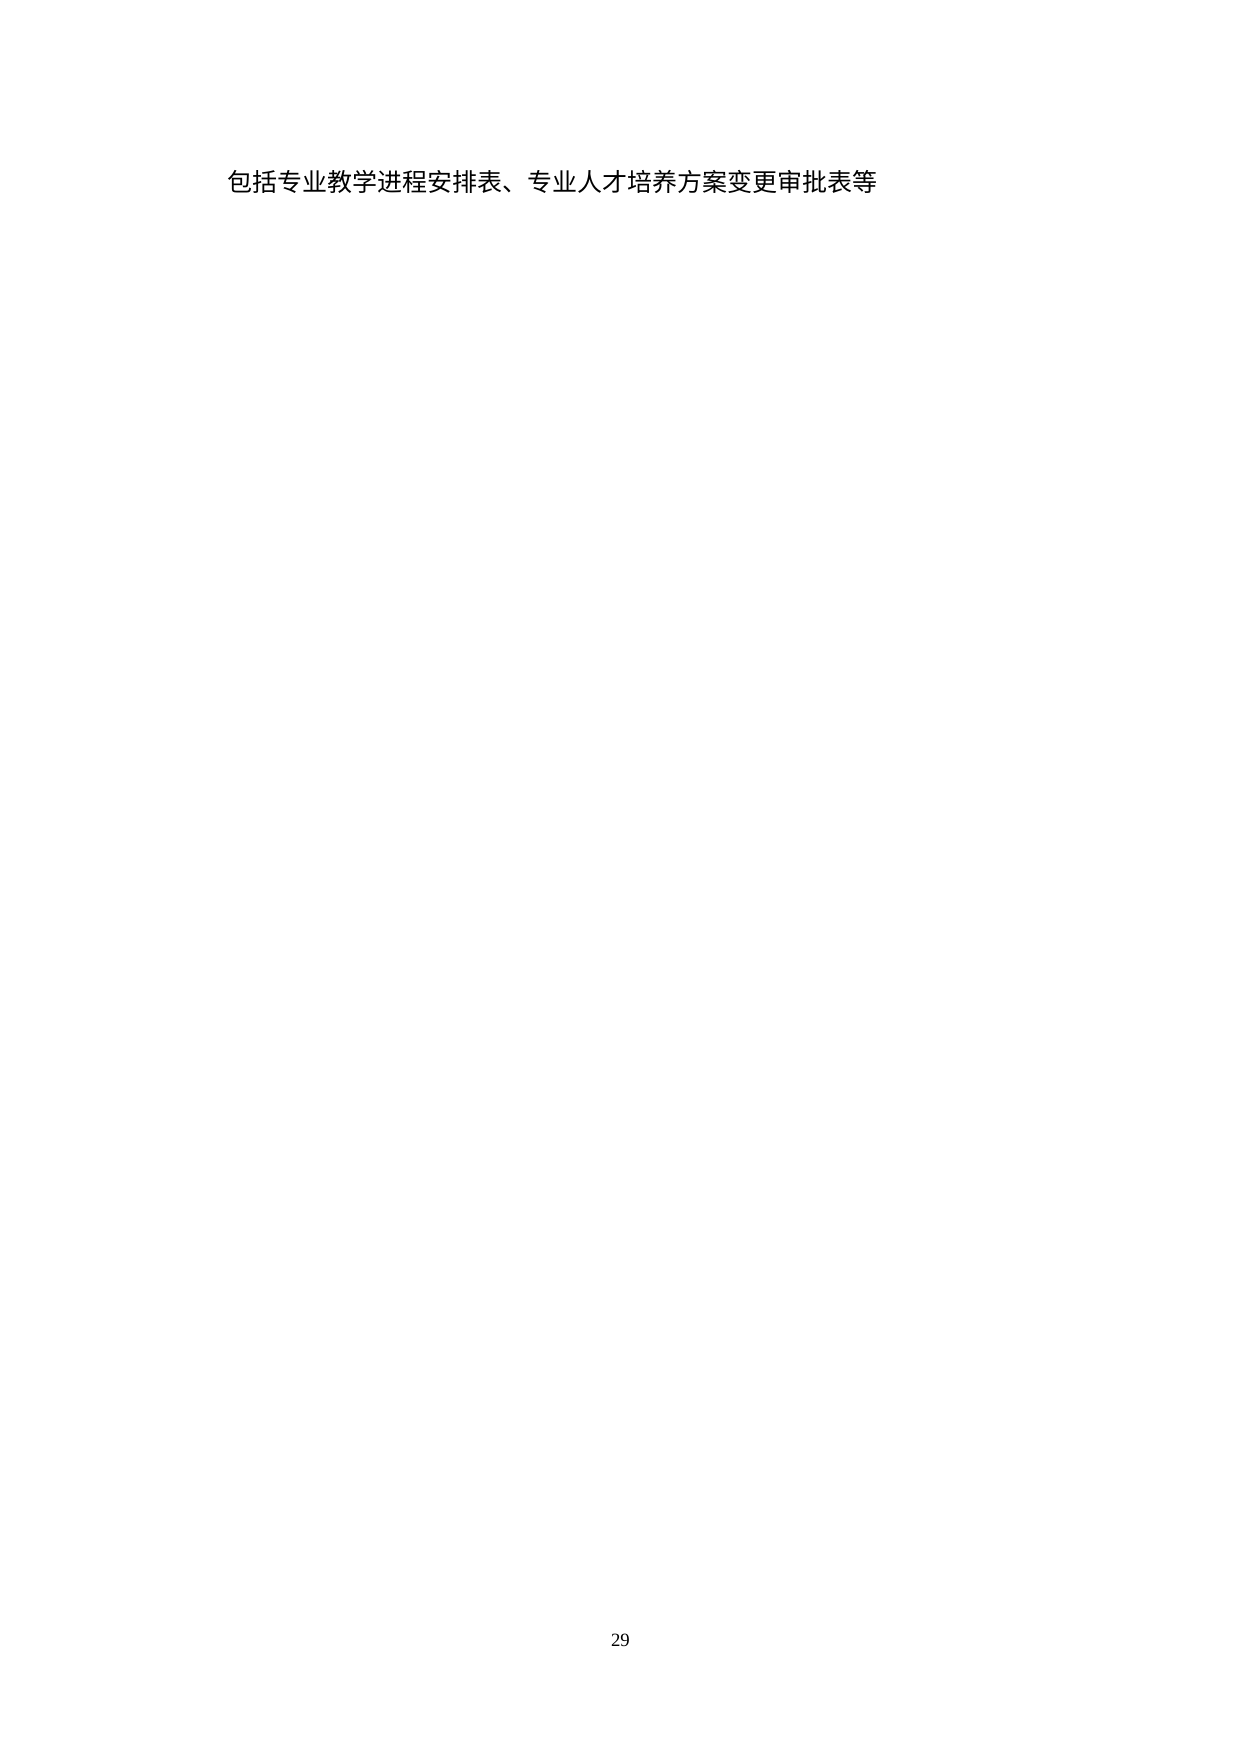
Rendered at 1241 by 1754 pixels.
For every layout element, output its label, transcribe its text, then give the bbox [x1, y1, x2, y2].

text 包括专业教学进程安排表、专业人才培养方案变更审批表等 [177, 162, 1063, 198]
